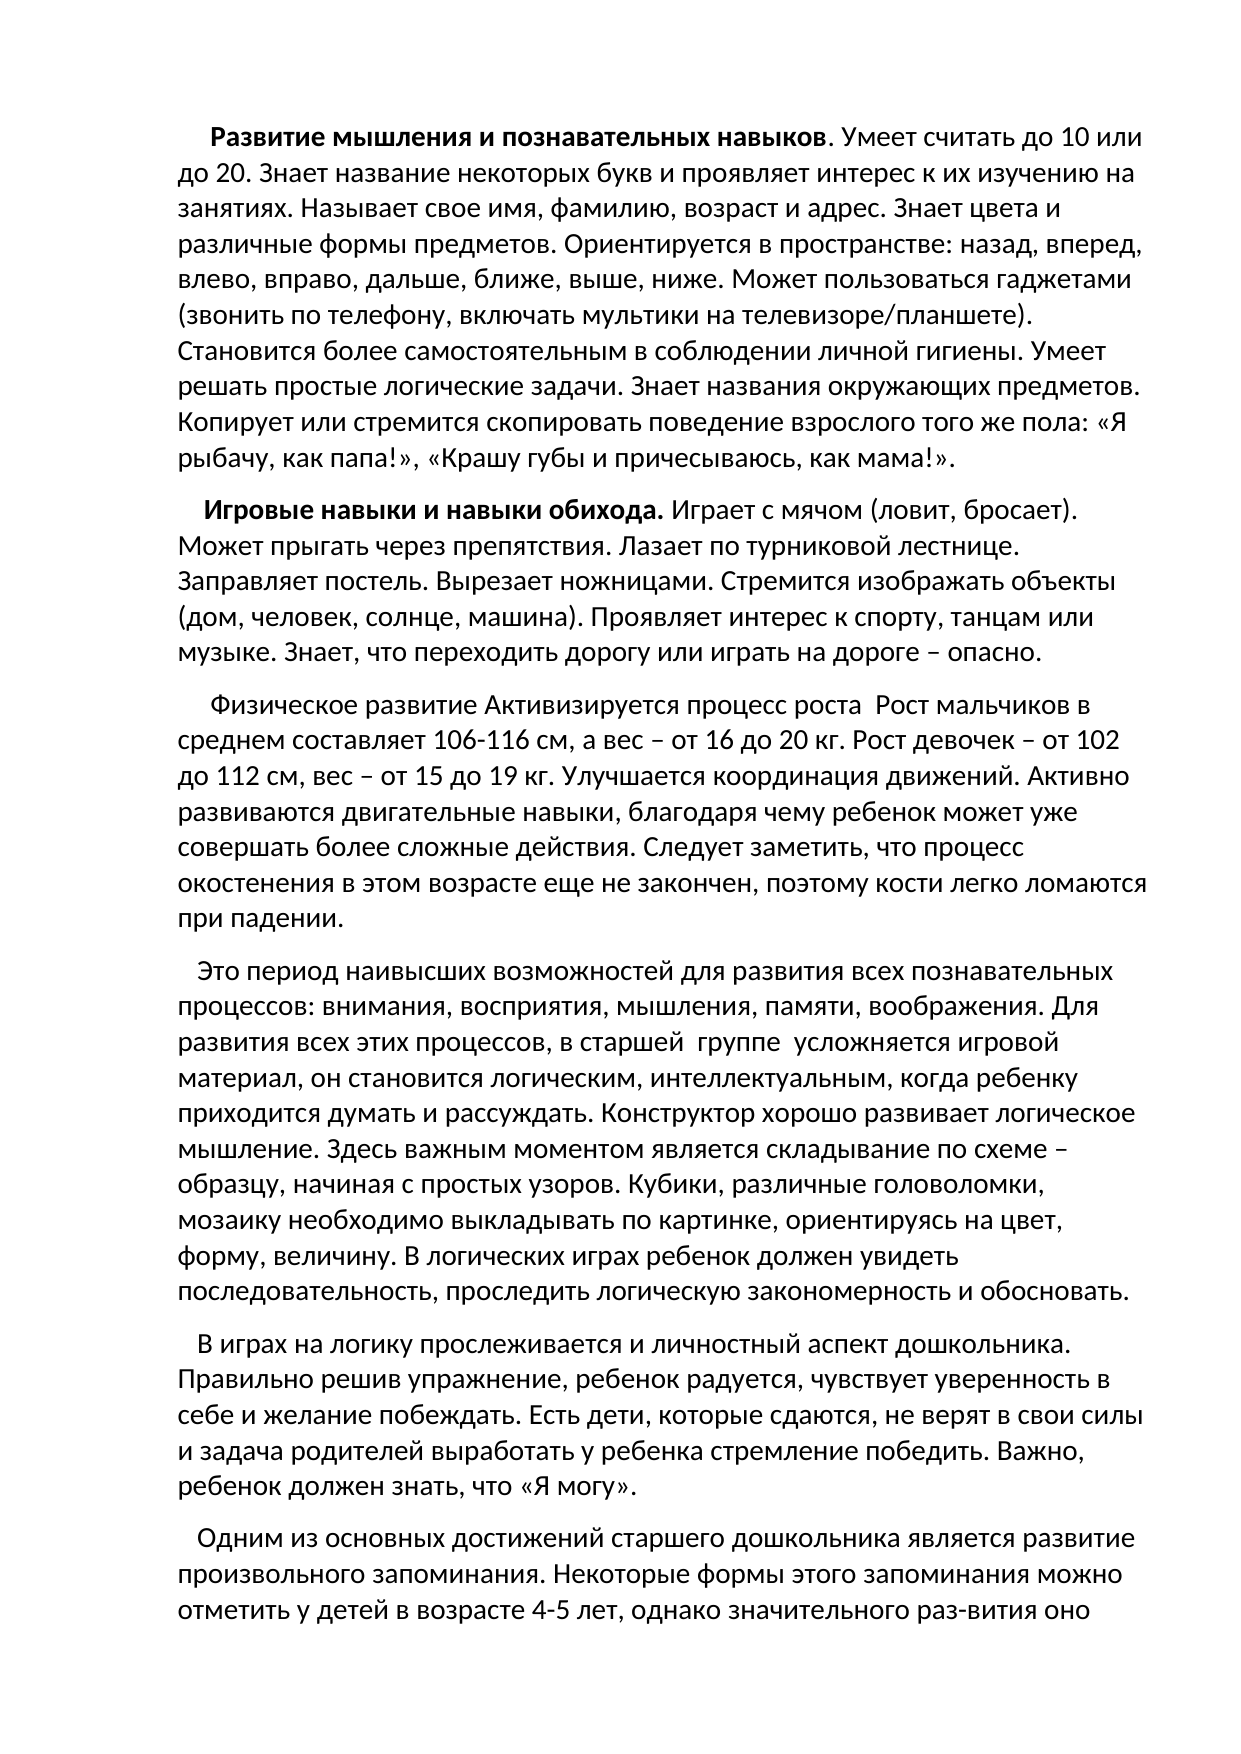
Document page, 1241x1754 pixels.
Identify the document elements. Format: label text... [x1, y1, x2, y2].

text Это период наивысших возможностей для развития всех познавательных процессов: внимания, восприятия, мышления, памяти, воображения. Для развития всех этих процессов, в старшей группе усложняется игровой материал, он становится логическим, интеллектуальным, когда ребенку приходится думать и рассуждать. Конструктор хорошо развивает логическое мышление. Здесь важным моментом является складывание по схеме – образцу, начиная с простых узоров. Кубики, различные головоломки, мозаику необходимо выкладывать по картинке, ориентируясь на цвет, форму, величину. В логических играх ребенок должен увидеть последовательность, проследить логическую закономерность и обосновать. [177, 952, 1152, 1308]
text Игровые навыки и навыки обихода. Играет с мячом (ловит, бросает). Может прыгать через препятствия. Лазает по турниковой лестнице. Заправляет постель. Вырезает ножницами. Стремится изображать объекты (дом, человек, солнце, машина). Проявляет интерес к спорту, танцам или музыке. Знает, что переходить дорогу или играть на дороге – опасно. [177, 491, 1152, 669]
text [177, 1519, 1152, 1626]
text В играх на логику прослеживается и личностный аспект дошкольника. Правильно решив упражнение, ребенок радуется, чувствует уверенность в себе и желание побеждать. Есть дети, которые сдаются, не верят в свои силы и задача родителей выработать у ребенка стремление победить. Важно, ребенок должен знать, что «Я могу». [177, 1325, 1152, 1503]
text Физическое развитие Активизируется процесс роста Рост мальчиков в среднем составляет 106-116 см, а вес – от 16 до 20 кг. Рост девочек – от 102 до 112 см, вес – от 15 до 19 кг. Улучшается координация движений. Активно развиваются двигательные навыки, благодаря чему ребенок может уже совершать более сложные действия. Следует заметить, что процесс окостенения в этом возрасте еще не закончен, поэтому кости легко ломаются при падении. [177, 686, 1152, 935]
text Развитие мышления и познавательных навыков. Умеет считать до 10 или до 20. Знает название некоторых букв и проявляет интерес к их изучению на занятиях. Называет свое имя, фамилию, возраст и адрес. Знает цвета и различные формы предметов. Ориентируется в пространстве: назад, вперед, влево, вправо, дальше, ближе, выше, ниже. Может пользоваться гаджетами (звонить по телефону, включать мультики на телевизоре/планшете). Становится более самостоятельным в соблюдении личной гигиены. Умеет решать простые логические задачи. Знает названия окружающих предметов. Копирует или стремится скопировать поведение взрослого того же пола: «Я рыбачу, как папа!», «Крашу губы и причесываюсь, как мама!». [177, 118, 1152, 474]
